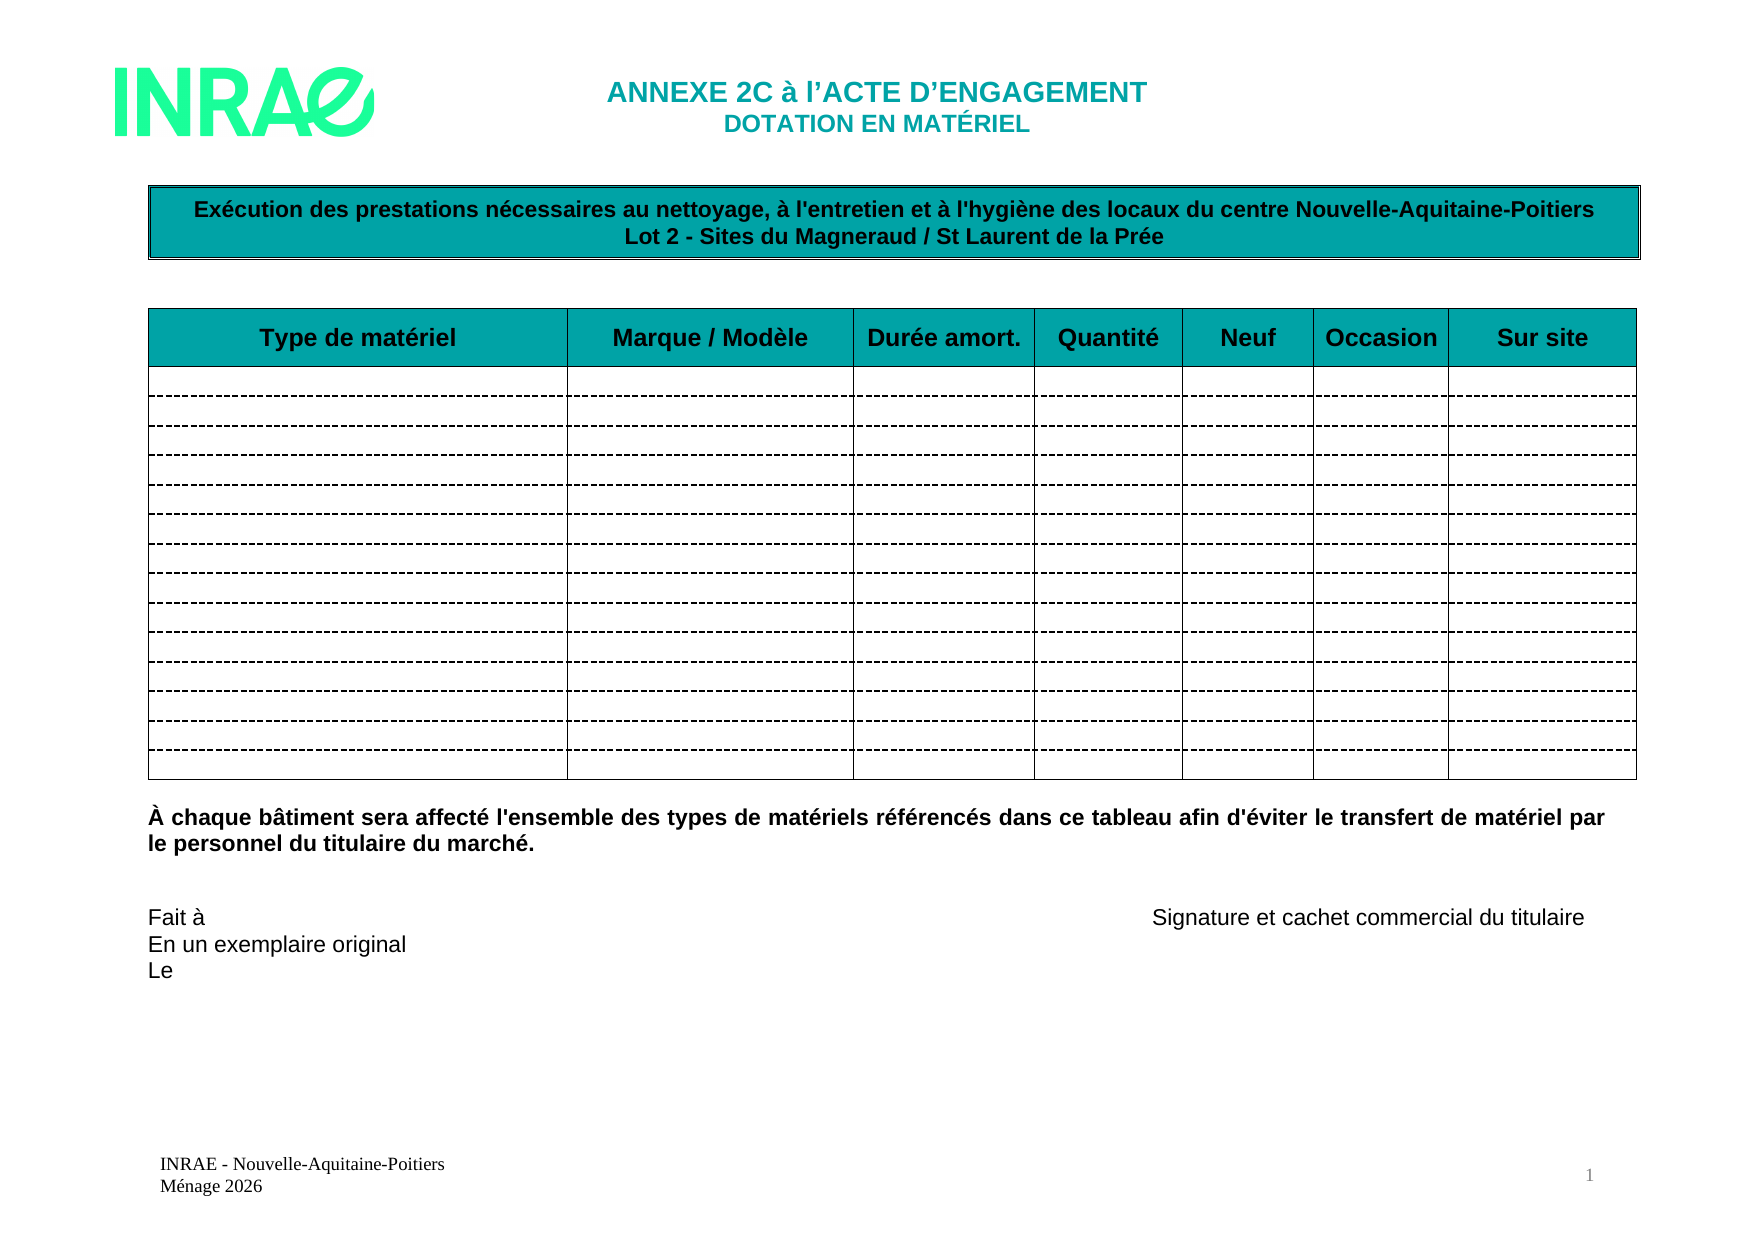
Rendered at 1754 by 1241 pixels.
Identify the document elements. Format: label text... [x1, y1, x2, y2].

table_cell [1449, 572, 1636, 602]
table_cell [1183, 661, 1313, 690]
table_header Sur site [1449, 309, 1636, 366]
table_cell [854, 425, 1034, 454]
table_cell [1314, 425, 1448, 454]
table_cell [854, 749, 1034, 778]
table_cell [1449, 749, 1636, 778]
table_cell [568, 425, 853, 454]
table_cell [854, 513, 1034, 543]
table_header Durée amort. [854, 309, 1034, 366]
table_cell [1314, 690, 1448, 719]
table_cell [1449, 513, 1636, 543]
table_cell [1449, 631, 1636, 661]
table_cell [1035, 484, 1182, 513]
table_cell [1035, 602, 1182, 631]
table_cell [1449, 602, 1636, 631]
table_cell [1314, 602, 1448, 631]
table_header Exécution des prestations nécessaires au nettoyage, à l'entretien et à l'hygiène des locaux du centre Nouvelle-Aquitaine-Poitiers Lot 2 - Sites du Magneraud / St Laurent de la Prée [151, 188, 1638, 257]
table_cell [854, 572, 1034, 602]
table_cell [1449, 720, 1636, 749]
table_cell [568, 602, 853, 631]
table_header Neuf [1183, 309, 1313, 366]
table_cell [568, 572, 853, 602]
table_cell [1183, 749, 1313, 778]
table_cell [149, 572, 567, 602]
table_cell [1314, 749, 1448, 778]
table_cell [854, 454, 1034, 484]
table_cell [1035, 749, 1182, 778]
table_cell [1449, 484, 1636, 513]
table_cell [149, 749, 567, 778]
table_header Type de matériel [149, 309, 567, 366]
table_cell [854, 484, 1034, 513]
table_cell [1449, 454, 1636, 484]
table_cell [1035, 367, 1182, 395]
table_cell [149, 367, 567, 395]
table_cell [1449, 395, 1636, 425]
table_cell [854, 661, 1034, 690]
table_cell [1314, 484, 1448, 513]
table_cell [149, 513, 567, 543]
text Le [148, 957, 1606, 983]
table_cell [568, 367, 853, 395]
table_cell [1449, 367, 1636, 395]
table_cell [1183, 513, 1313, 543]
table_cell [1314, 513, 1448, 543]
table_cell [1183, 690, 1313, 719]
table_cell [149, 602, 567, 631]
table_cell [1035, 690, 1182, 719]
table_header Marque / Modèle [568, 309, 853, 366]
table_cell [149, 720, 567, 749]
table_cell [568, 631, 853, 661]
table_cell [1183, 425, 1313, 454]
table_cell [568, 484, 853, 513]
table_cell [568, 720, 853, 749]
table_cell [568, 513, 853, 543]
table_cell [1183, 543, 1313, 572]
text À chaque bâtiment sera affecté l'ensemble des types de matériels référencés dans ce tableau afin d'éviter le transfert de matériel par le personnel du titulaire du marché. [148, 803, 1606, 856]
table_cell [149, 631, 567, 661]
table_cell [1035, 631, 1182, 661]
table_cell [568, 690, 853, 719]
picture [115, 67, 375, 137]
table_cell [1035, 454, 1182, 484]
table_cell [568, 661, 853, 690]
table_cell [1449, 543, 1636, 572]
table_cell [149, 690, 567, 719]
table_cell [1035, 425, 1182, 454]
table_cell [1035, 395, 1182, 425]
table_cell [854, 395, 1034, 425]
table_cell [1183, 720, 1313, 749]
table_cell [1449, 425, 1636, 454]
table_cell [1314, 543, 1448, 572]
table_cell [854, 720, 1034, 749]
table_cell [854, 543, 1034, 572]
table_cell [1183, 602, 1313, 631]
table_cell [1449, 661, 1636, 690]
table_cell [1183, 367, 1313, 395]
table_cell [1183, 631, 1313, 661]
table_cell [568, 543, 853, 572]
table_cell [568, 749, 853, 778]
text Fait à Signature et cachet commercial du titulaire [148, 904, 1606, 931]
table_cell [854, 602, 1034, 631]
table_header Quantité [1035, 309, 1182, 366]
table_cell [149, 543, 567, 572]
table_cell [1035, 543, 1182, 572]
table_cell [854, 367, 1034, 395]
table_cell [1035, 720, 1182, 749]
table_cell [149, 661, 567, 690]
table_cell [1314, 572, 1448, 602]
table_cell [1449, 690, 1636, 719]
table_cell [1314, 631, 1448, 661]
table_cell [1314, 367, 1448, 395]
table_cell [1314, 661, 1448, 690]
table_cell [1035, 661, 1182, 690]
table_cell [1035, 513, 1182, 543]
table_cell [854, 690, 1034, 719]
table_cell [1183, 395, 1313, 425]
table_cell [149, 395, 567, 425]
table_cell [1183, 454, 1313, 484]
table_cell [1183, 484, 1313, 513]
table_cell [854, 631, 1034, 661]
table_cell [1314, 395, 1448, 425]
table_cell [149, 454, 567, 484]
table_cell [568, 454, 853, 484]
table_cell [149, 425, 567, 454]
text En un exemplaire original [148, 931, 1606, 957]
table_cell [149, 484, 567, 513]
table_cell [568, 395, 853, 425]
table_cell [1314, 454, 1448, 484]
table_cell [1314, 720, 1448, 749]
table_cell [1183, 572, 1313, 602]
table_cell [1035, 572, 1182, 602]
table_header Occasion [1314, 309, 1448, 366]
